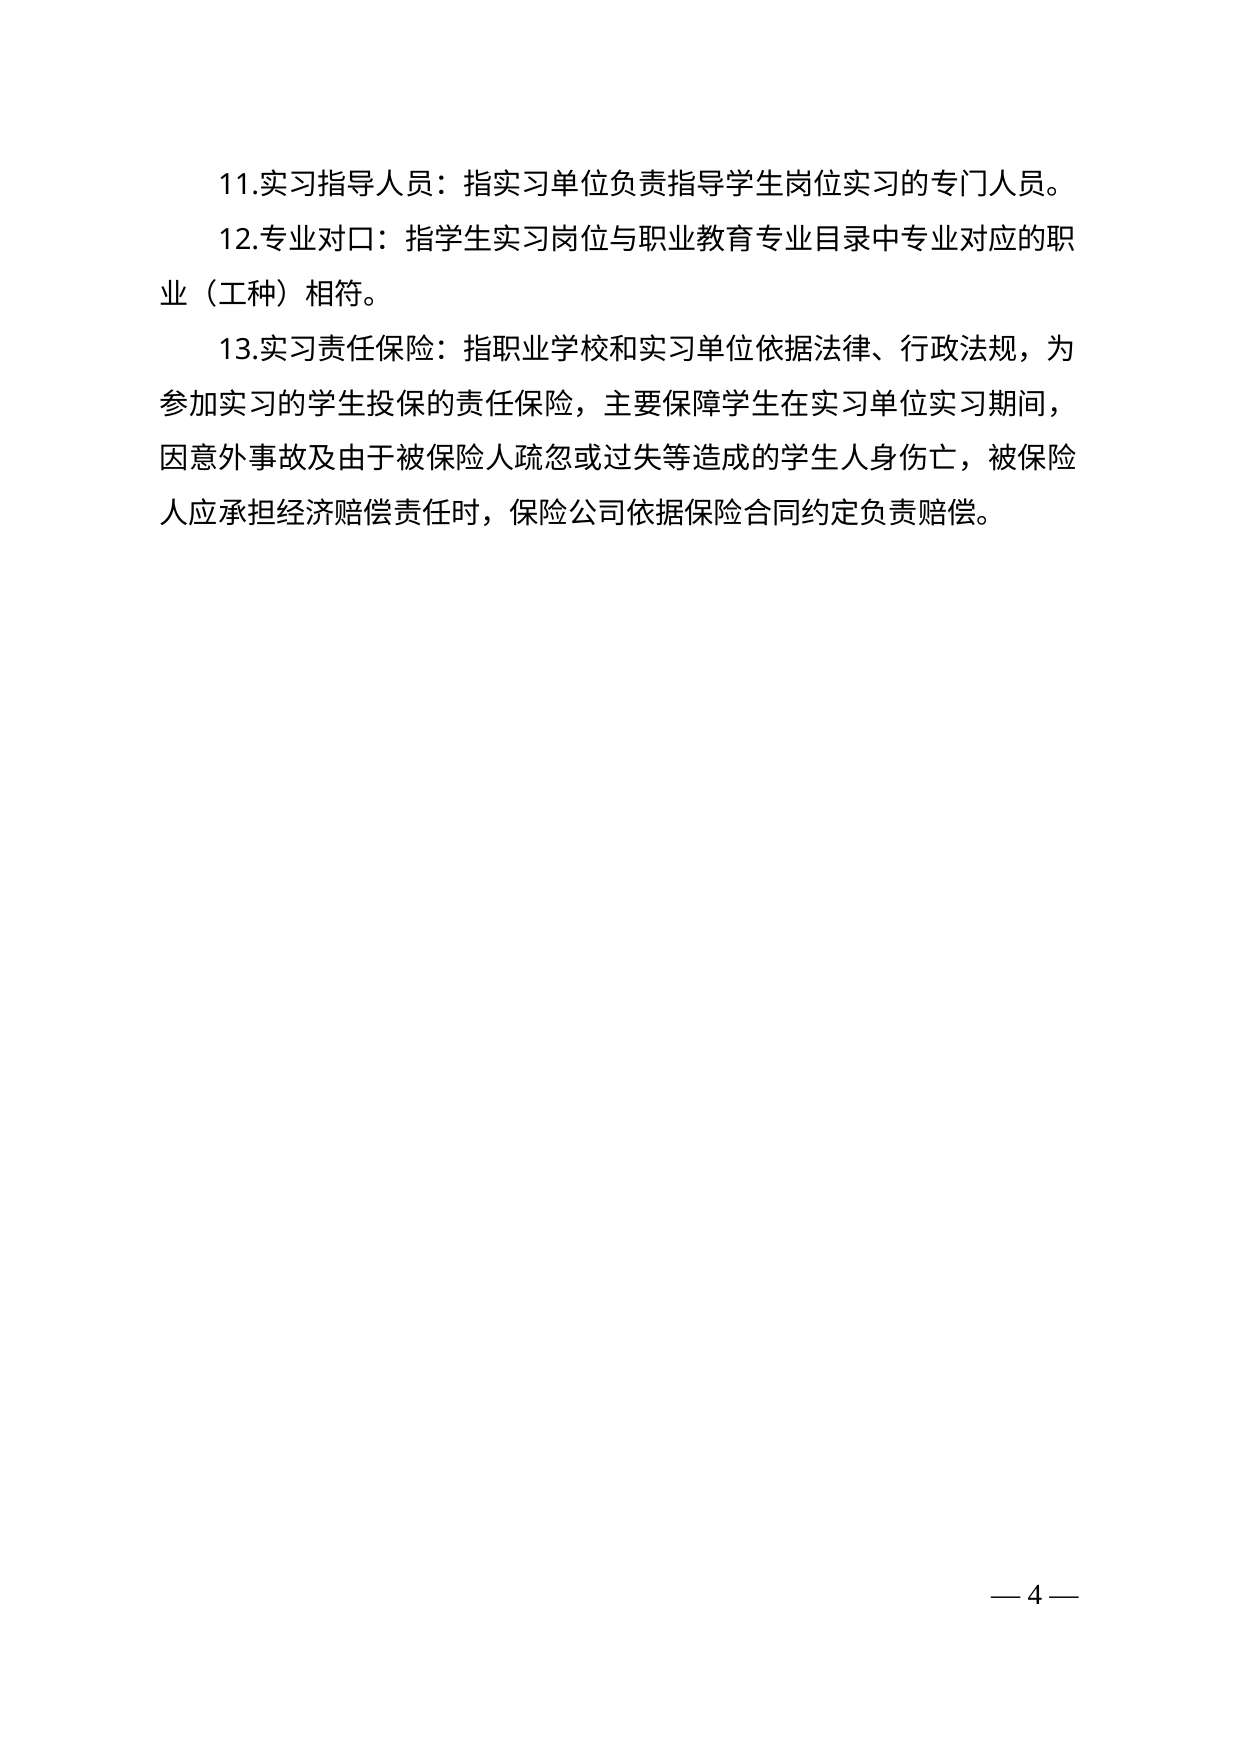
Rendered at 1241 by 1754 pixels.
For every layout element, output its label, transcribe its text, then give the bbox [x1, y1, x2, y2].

text 11.实习指导人员：指实习单位负责指导学生岗位实习的专门人员。 [159, 160, 1078, 203]
text 13.实习责任保险：指职业学校和实习单位依据法律、行政法规，为参加实习的学生投保的责任保险，主要保障学生在实习单位实习期间，因意外事故及由于被保险人疏忽或过失等造成的学生人身伤亡，被保险人应承担经济赔偿责任时，保险公司依据保险合同约定负责赔偿。 [159, 325, 1078, 532]
text 12.专业对口：指学生实习岗位与职业教育专业目录中专业对应的职业（工种）相符。 [159, 215, 1078, 313]
